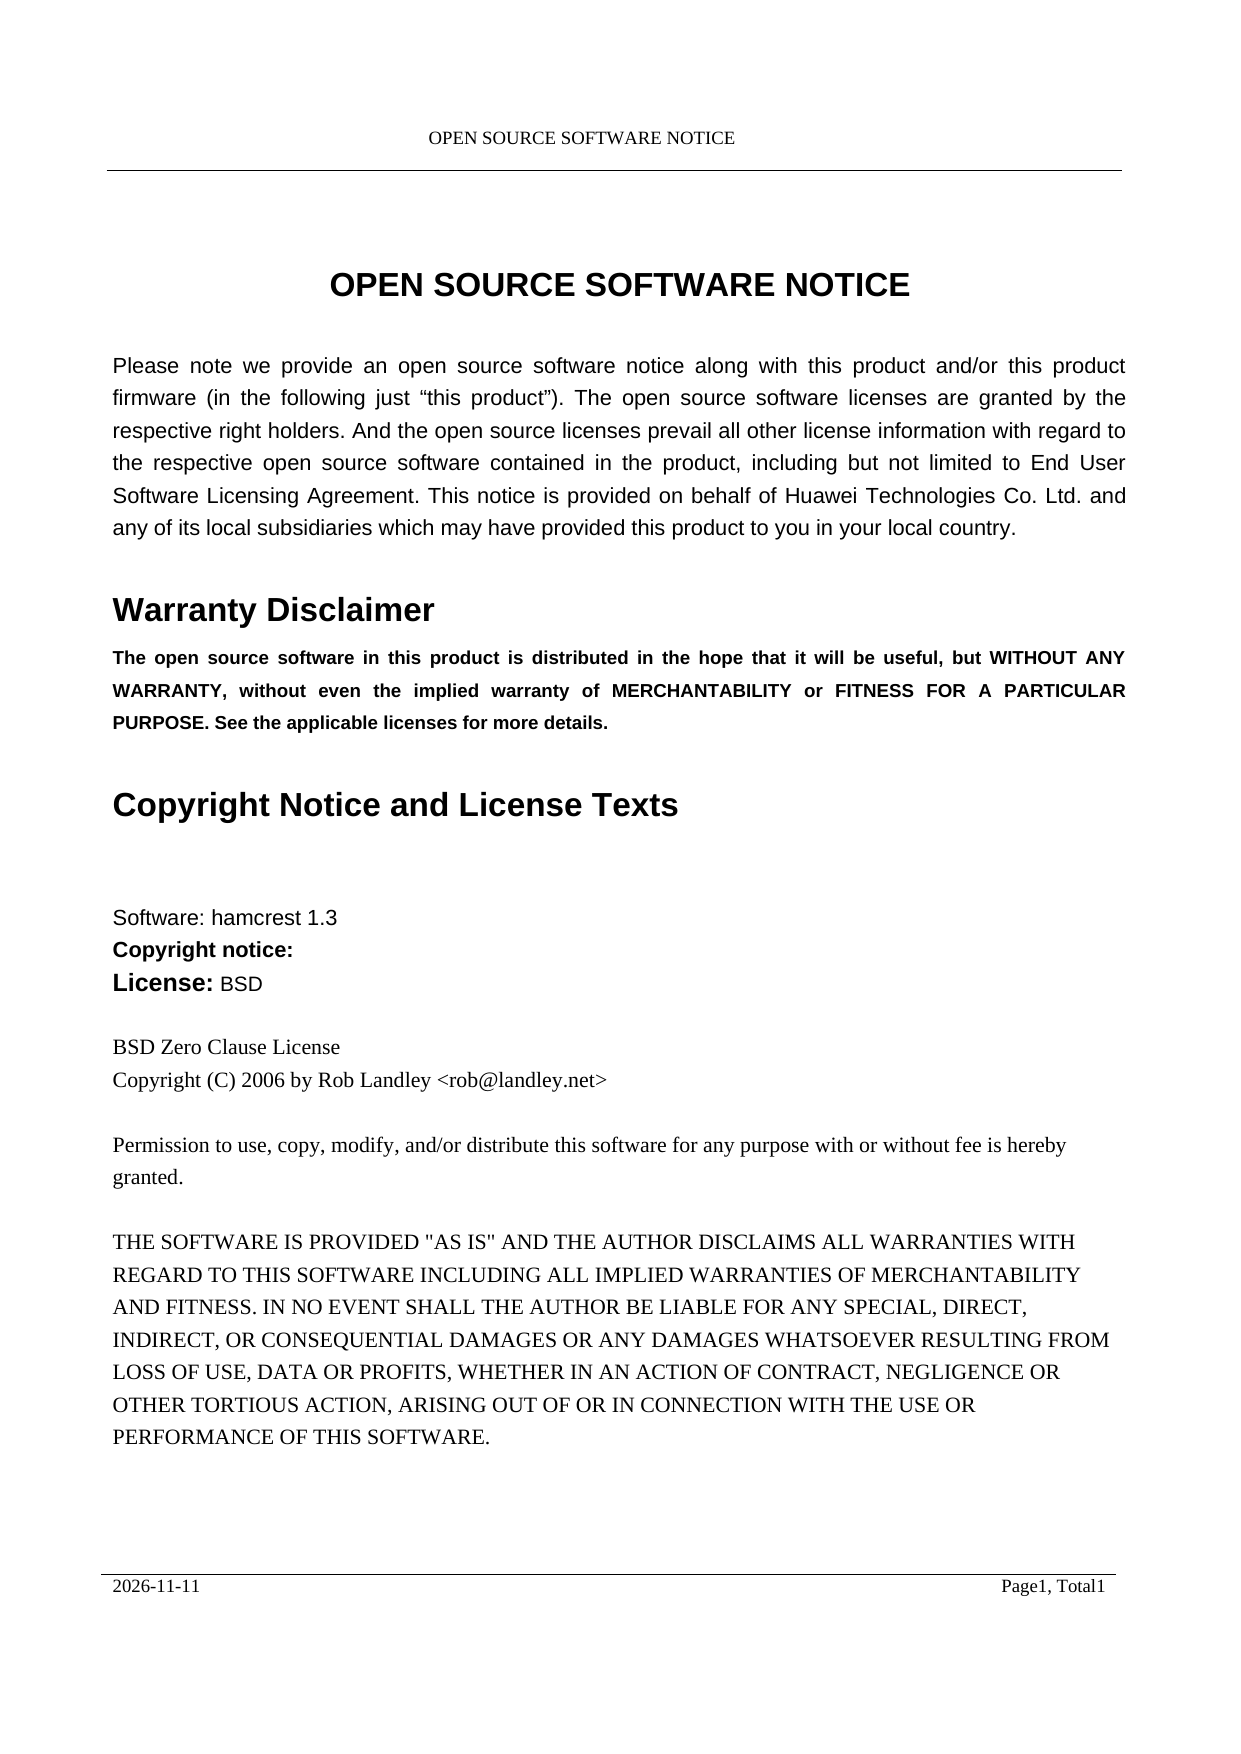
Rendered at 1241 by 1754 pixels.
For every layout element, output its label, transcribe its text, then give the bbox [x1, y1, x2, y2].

text Software: hamcrest 1.3 [112, 901, 1128, 933]
text The open source software in this product is distributed in the hope that it will be useful, but WITHOUT ANY WARRANTY, without even the implied warranty of MERCHANTABILITY or FITNESS FOR A PARTICULAR PURPOSE. See the applicable licenses for more details. [112, 641, 1128, 739]
text OPEN SOURCE SOFTWARE NOTICE [112, 251, 1128, 316]
text Please note we provide an open source software notice along with this product and/or this product firmware (in the following just “this product”). The open source software licenses are granted by the respective right holders. And the open source licenses prevail all other license information with regard to the respective open source software contained in the product, including but not limited to End User Software Licensing Agreement. This notice is provided on behalf of Huawei Technologies Co. Ltd. and any of its local subsidiaries which may have provided this product to you in your local country. [112, 349, 1128, 544]
text Copyright Notice and License Texts [112, 771, 1128, 836]
text License: BSD BSD Zero Clause License Copyright (C) 2006 by Rob Landley <rob@landley.net> Permission to use, copy, modify, and/or distribute this software for any purpose with or without fee is hereby granted. THE SOFTWARE IS PROVIDED "AS IS" AND THE AUTHOR DISCLAIMS ALL WARRANTIES WITH REGARD TO THIS SOFTWARE INCLUDING ALL IMPLIED WARRANTIES OF MERCHANTABILITY AND FITNESS. IN NO EVENT SHALL THE AUTHOR BE LIABLE FOR ANY SPECIAL, DIRECT, INDIRECT, OR CONSEQUENTIAL DAMAGES OR ANY DAMAGES WHATSOEVER RESULTING FROM LOSS OF USE, DATA OR PROFITS, WHETHER IN AN ACTION OF CONTRACT, NEGLIGENCE OR OTHER TORTIOUS ACTION, ARISING OUT OF OR IN CONNECTION WITH THE USE OR PERFORMANCE OF THIS SOFTWARE. [112, 966, 1128, 1486]
text Warranty Disclaimer [112, 576, 1128, 641]
text Copyright notice: [112, 933, 1128, 966]
